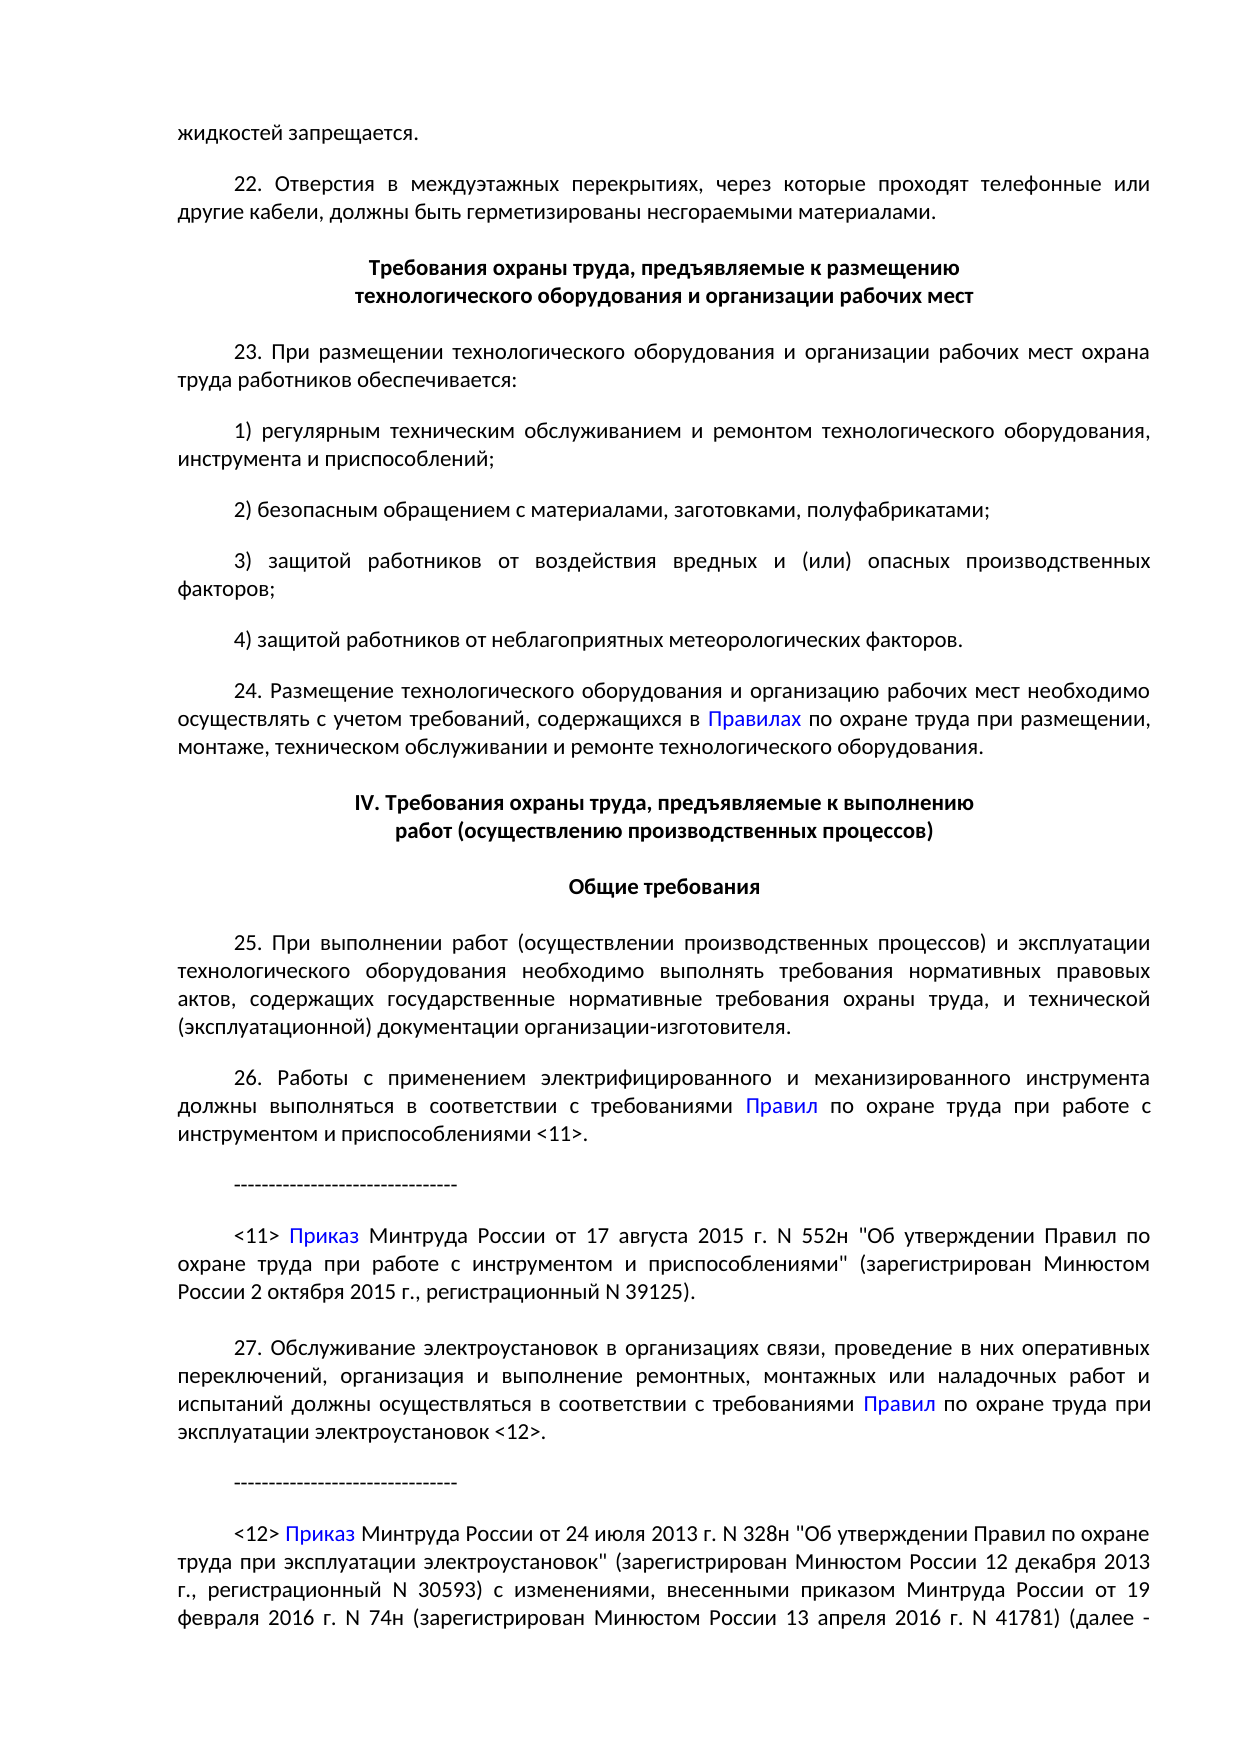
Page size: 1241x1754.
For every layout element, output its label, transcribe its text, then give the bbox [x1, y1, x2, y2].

title технологического оборудования и организации рабочих мест [177, 281, 1152, 309]
text -------------------------------- [177, 1468, 1152, 1496]
text 3) защитой работников от воздействия вредных и (или) опасных производственных факторов; [177, 546, 1152, 602]
text 27. Обслуживание электроустановок в организациях связи, проведение в них оперативных переключений, организация и выполнение ремонтных, монтажных или наладочных работ и испытаний должны осуществляться в соответствии с требованиями Правил по охране труда при эксплуатации электроустановок <12>. [177, 1333, 1152, 1445]
text 26. Работы с применением электрифицированного и механизированного инструмента должны выполняться в соответствии с требованиями Правил по охране труда при работе с инструментом и приспособлениями <11>. [177, 1063, 1152, 1147]
text 25. При выполнении работ (осуществлении производственных процессов) и эксплуатации технологического оборудования необходимо выполнять требования нормативных правовых актов, содержащих государственные нормативные требования охраны труда, и технической (эксплуатационной) документации организации-изготовителя. [177, 928, 1152, 1040]
title Общие требования [177, 872, 1152, 900]
text 1) регулярным техническим обслуживанием и ремонтом технологического оборудования, инструмента и приспособлений; [177, 416, 1152, 472]
text 4) защитой работников от неблагоприятных метеорологических факторов. [177, 625, 1152, 653]
text 22. Отверстия в междуэтажных перекрытиях, через которые проходят телефонные или другие кабели, должны быть герметизированы несгораемыми материалами. [177, 169, 1152, 225]
title работ (осуществлению производственных процессов) [177, 816, 1152, 844]
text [177, 118, 1152, 146]
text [177, 1519, 1152, 1631]
title IV. Требования охраны труда, предъявляемые к выполнению [177, 788, 1152, 816]
text <11> Приказ Минтруда России от 17 августа 2015 г. N 552н "Об утверждении Правил по охране труда при работе с инструментом и приспособлениями" (зарегистрирован Минюстом России 2 октября 2015 г., регистрационный N 39125). [177, 1221, 1152, 1305]
text 23. При размещении технологического оборудования и организации рабочих мест охрана труда работников обеспечивается: [177, 337, 1152, 393]
text 24. Размещение технологического оборудования и организацию рабочих мест необходимо осуществлять с учетом требований, содержащихся в Правилах по охране труда при размещении, монтаже, техническом обслуживании и ремонте технологического оборудования. [177, 676, 1152, 760]
text 2) безопасным обращением с материалами, заготовками, полуфабрикатами; [177, 495, 1152, 523]
text -------------------------------- [177, 1170, 1152, 1198]
title Требования охраны труда, предъявляемые к размещению [177, 253, 1152, 281]
